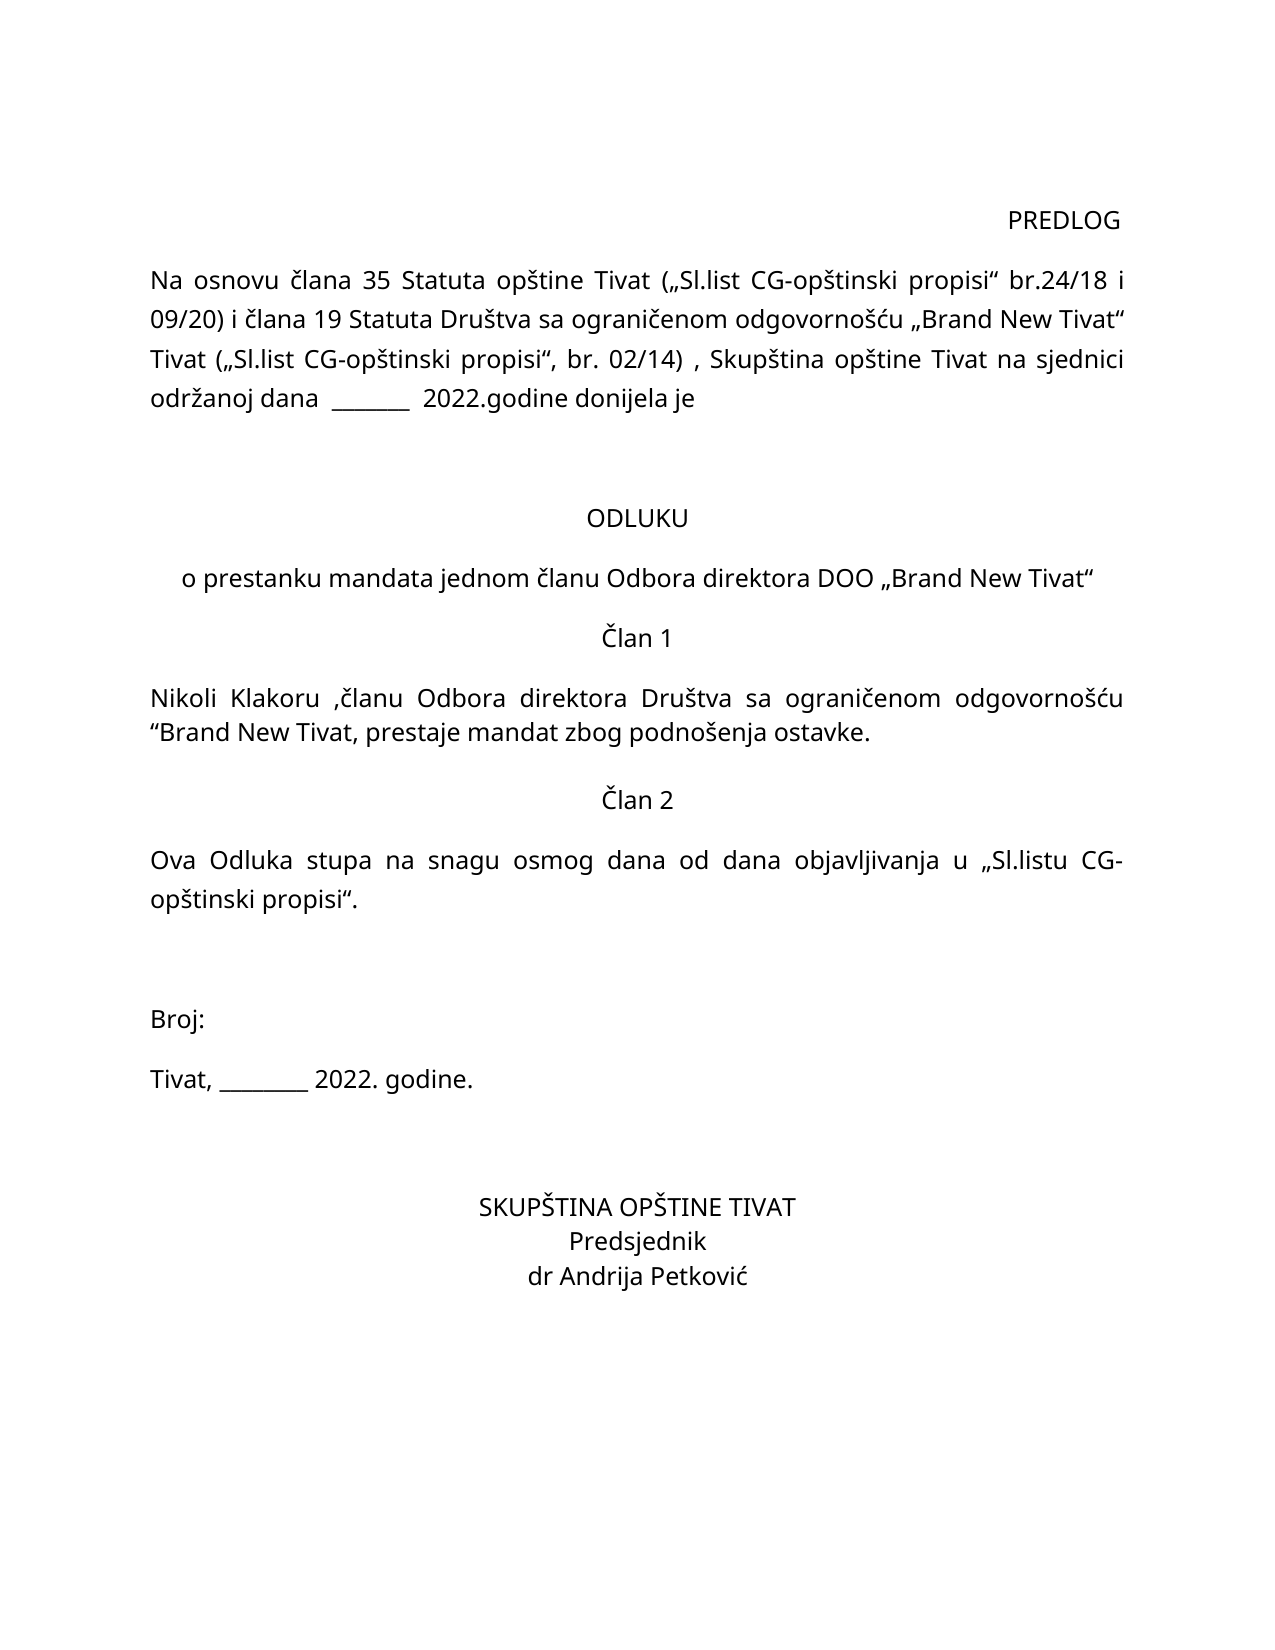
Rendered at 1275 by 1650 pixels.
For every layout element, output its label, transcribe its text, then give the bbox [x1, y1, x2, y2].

text Tivat, ________ 2022. godine. [150, 1062, 1125, 1096]
text Nikoli Klakoru ,članu Odbora direktora Društva sa ograničenom odgovornošću “Brand New Tivat, prestaje mandat zbog podnošenja ostavke. [150, 681, 1125, 749]
text Član 1 [150, 621, 1125, 654]
text Na osnovu člana 35 Statuta opštine Tivat („Sl.list CG-opštinski propisi“ br.24/18 i 09/20) i člana 19 Statuta Društva sa ograničenom odgovornošću „Brand New Tivat“ Tivat („Sl.list CG-opštinski propisi“, br. 02/14) , Skupština opštine Tivat na sjednici održanoj dana _______ 2022.godine donijela je [150, 263, 1125, 414]
text dr Andrija Petković [150, 1258, 1125, 1292]
text SKUPŠTINA OPŠTINE TIVAT [150, 1190, 1125, 1224]
text Ova Odluka stupa na snagu osmog dana od dana objavljivanja u „Sl.listu CG-opštinski propisi“. [150, 843, 1125, 916]
text PREDLOG [975, 203, 1125, 237]
text o prestanku mandata jednom članu Odbora direktora DOO „Brand New Tivat“ [150, 561, 1125, 594]
text Član 2 [150, 783, 1125, 817]
text Broj: [150, 1002, 1125, 1036]
text Predsjednik [150, 1224, 1125, 1258]
text ODLUKU [150, 501, 1125, 534]
